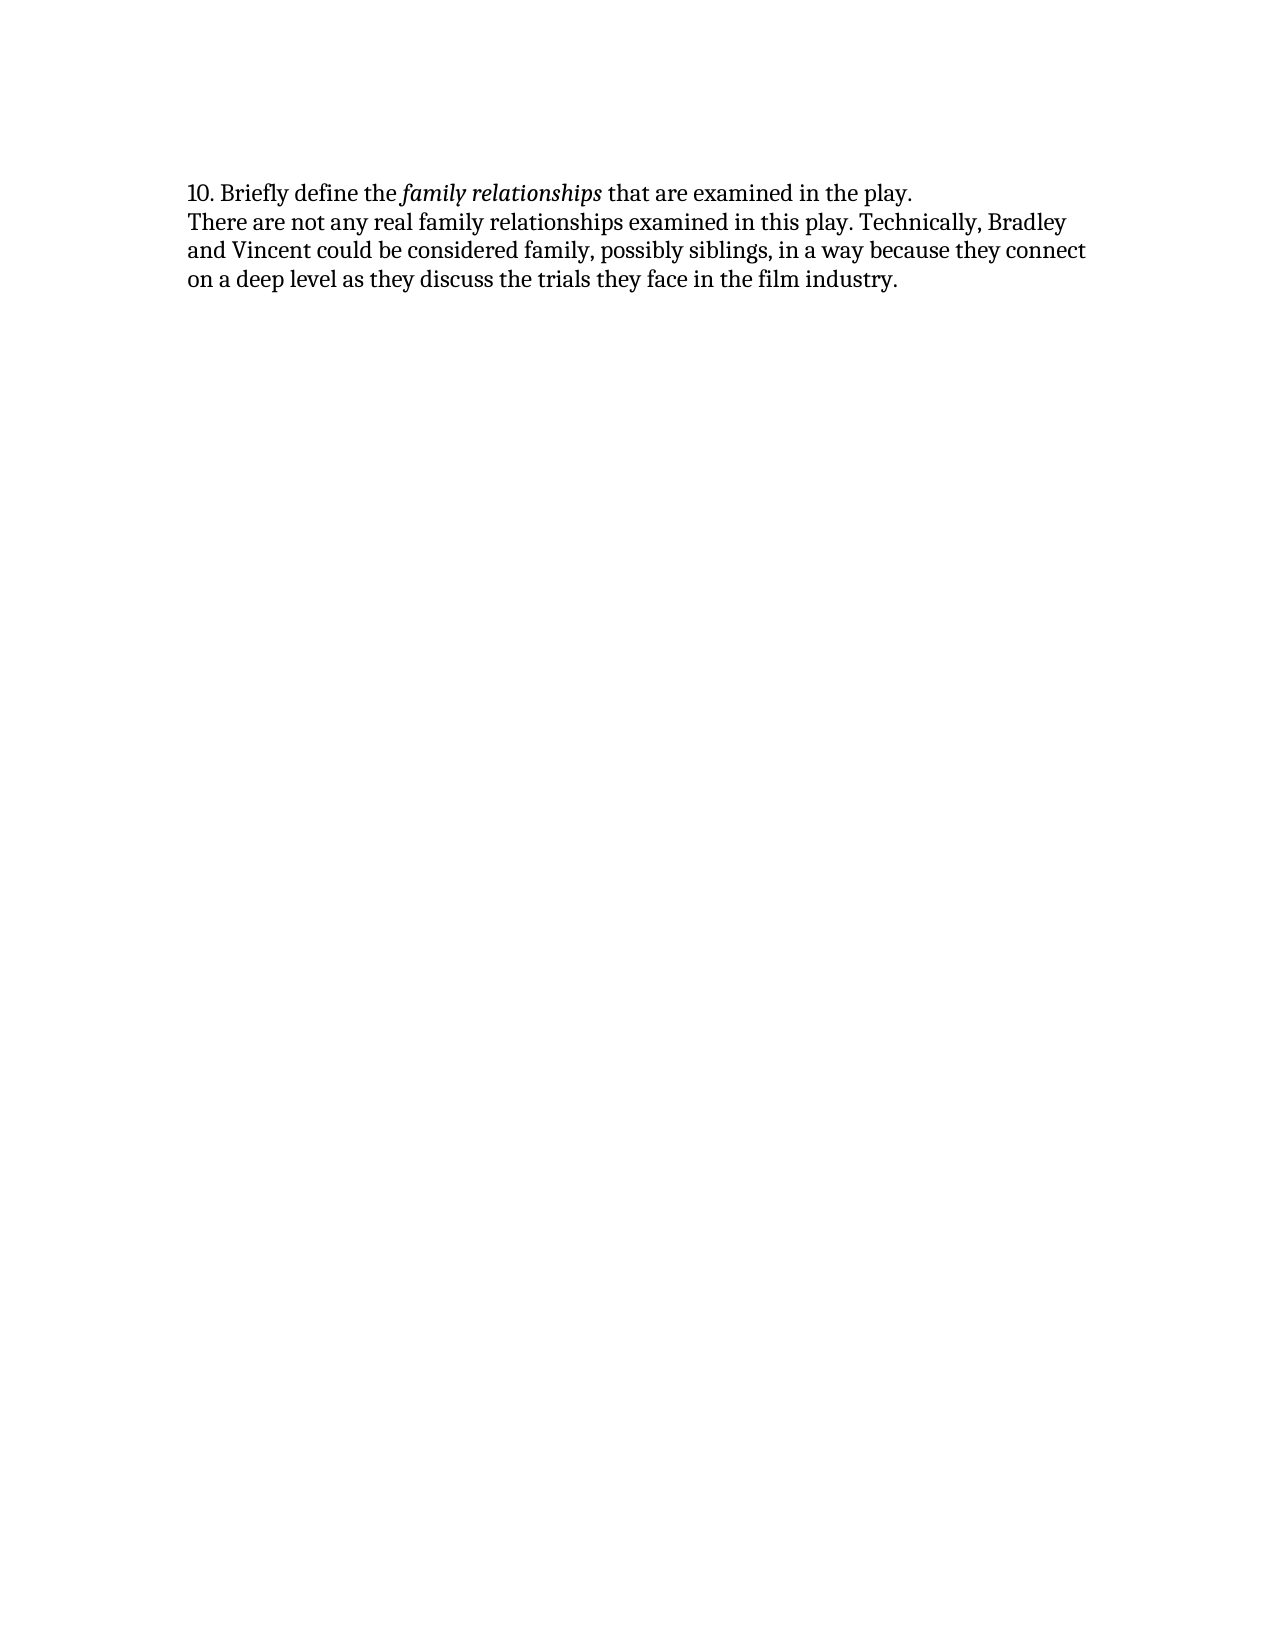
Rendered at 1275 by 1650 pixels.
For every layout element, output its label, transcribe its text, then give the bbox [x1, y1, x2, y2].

text 10. Briefly define the family relationships that are examined in the play. [187, 179, 1087, 207]
text There are not any real family relationships examined in this play. Technically, Bradley and Vincent could be considered family, possibly siblings, in a way because they connect on a deep level as they discuss the trials they face in the film industry. [187, 207, 1087, 294]
